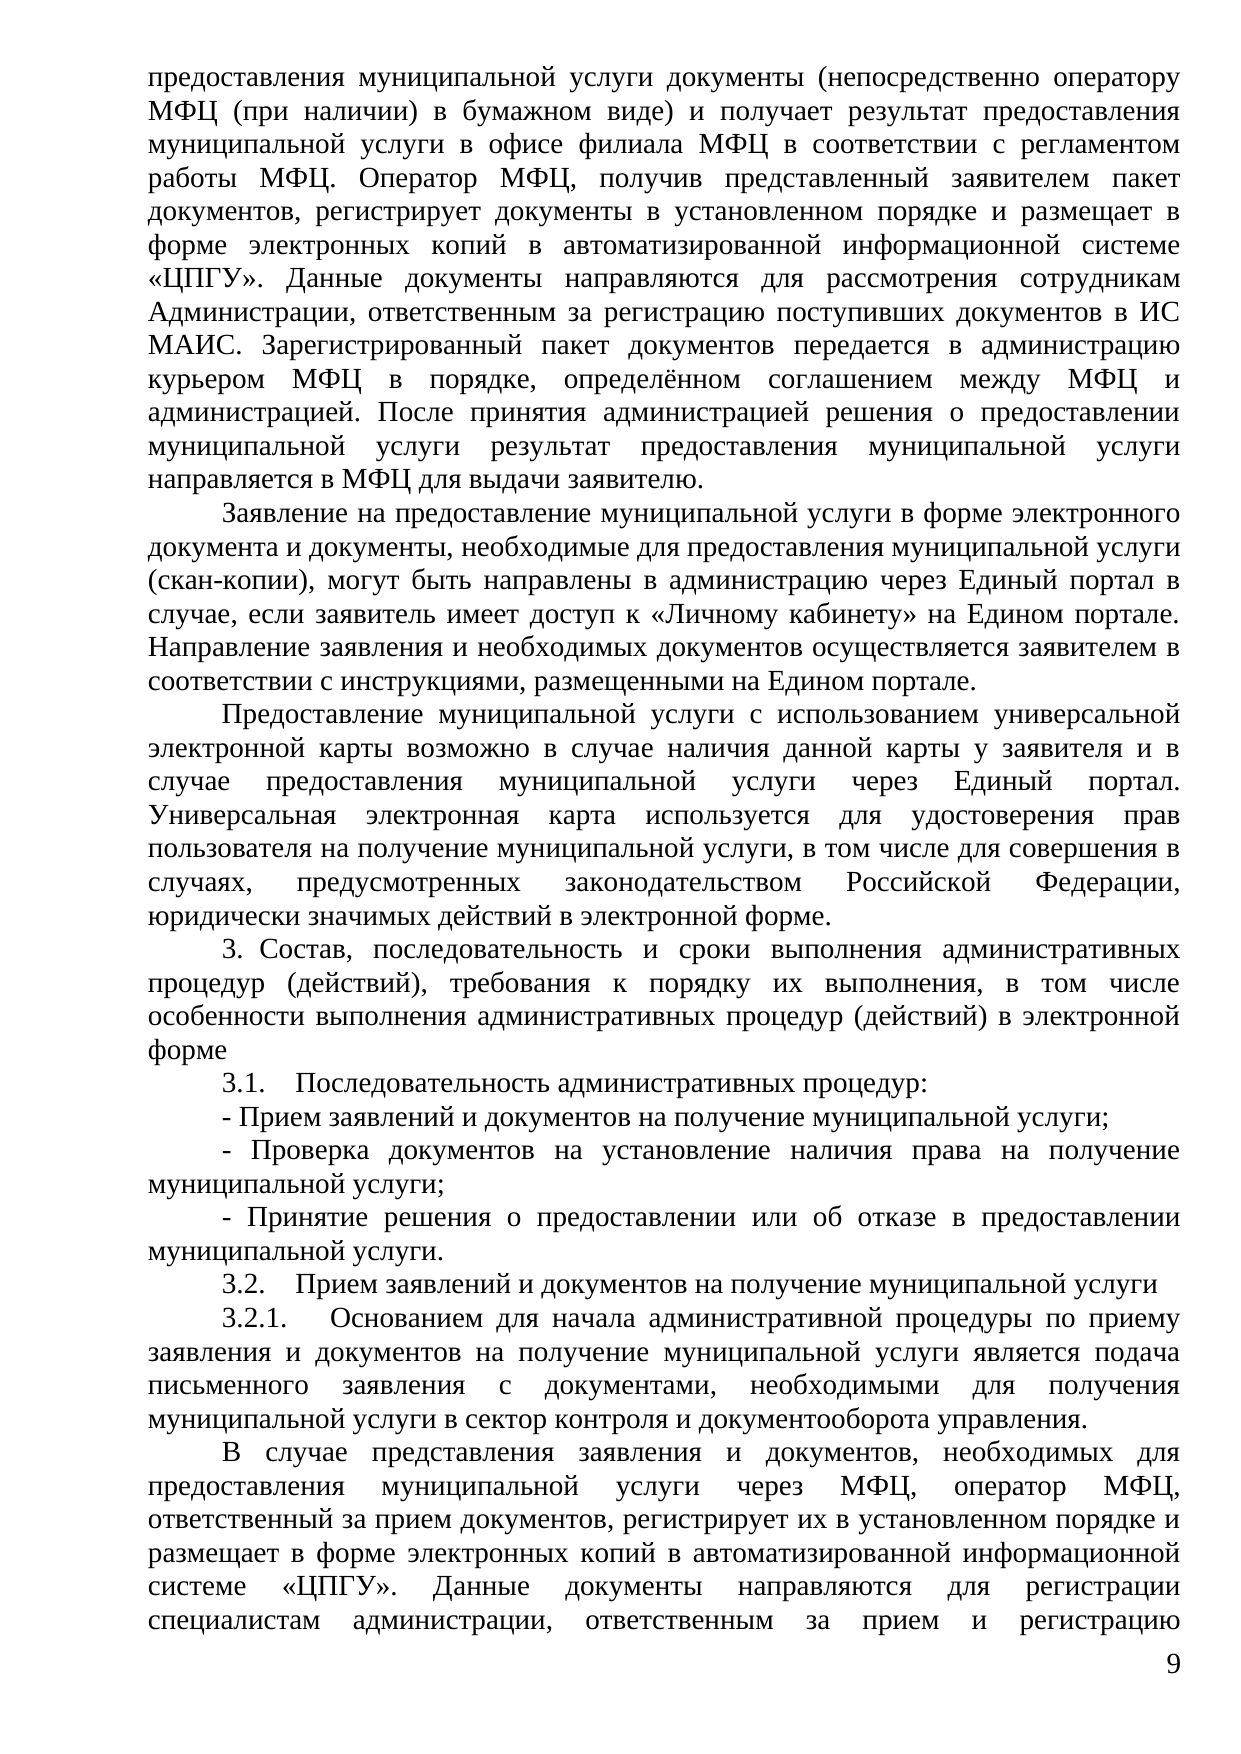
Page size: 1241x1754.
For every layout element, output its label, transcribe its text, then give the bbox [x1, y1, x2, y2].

text Заявление на предоставление муниципальной услуги в форме электронного документа и документы, необходимые для предоставления муниципальной услуги (скан-копии), могут быть направлены в администрацию через Единый портал в случае, если заявитель имеет доступ к «Личному кабинету» на Едином портале. Направление заявления и необходимых документов осуществляется заявителем в соответствии с инструкциями, размещенными на Едином портале. [148, 495, 1181, 696]
list Основанием для начала административной процедуры по приему заявления и документов на получение муниципальной услуги является подача письменного заявления с документами, необходимыми для получения муниципальной услуги в сектор контроля и документооборота управления. [148, 1300, 1181, 1434]
text - Принятие решения о предоставлении или об отказе в предоставлении муниципальной услуги. [148, 1199, 1181, 1267]
list Прием заявлений и документов на получение муниципальной услуги [148, 1267, 1181, 1300]
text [148, 1434, 1181, 1602]
list Состав, последовательность и сроки выполнения административных процедур (действий), требования к порядку их выполнения, в том числе особенности выполнения административных процедур (действий) в электронной форме [148, 931, 1181, 1065]
text Предоставление муниципальной услуги с использованием универсальной электронной карты возможно в случае наличия данной карты у заявителя и в случае предоставления муниципальной услуги через Единый портал. Универсальная электронная карта используется для удостоверения прав пользователя на получение муниципальной услуги, в том числе для совершения в случаях, предусмотренных законодательством Российской Федерации, юридически значимых действий в электронной форме. [148, 696, 1181, 931]
text - Проверка документов на установление наличия права на получение муниципальной услуги; [148, 1132, 1181, 1199]
list Последовательность административных процедур: [148, 1065, 1181, 1099]
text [148, 59, 1181, 294]
text - Прием заявлений и документов на получение муниципальной услуги; [148, 1099, 1181, 1132]
